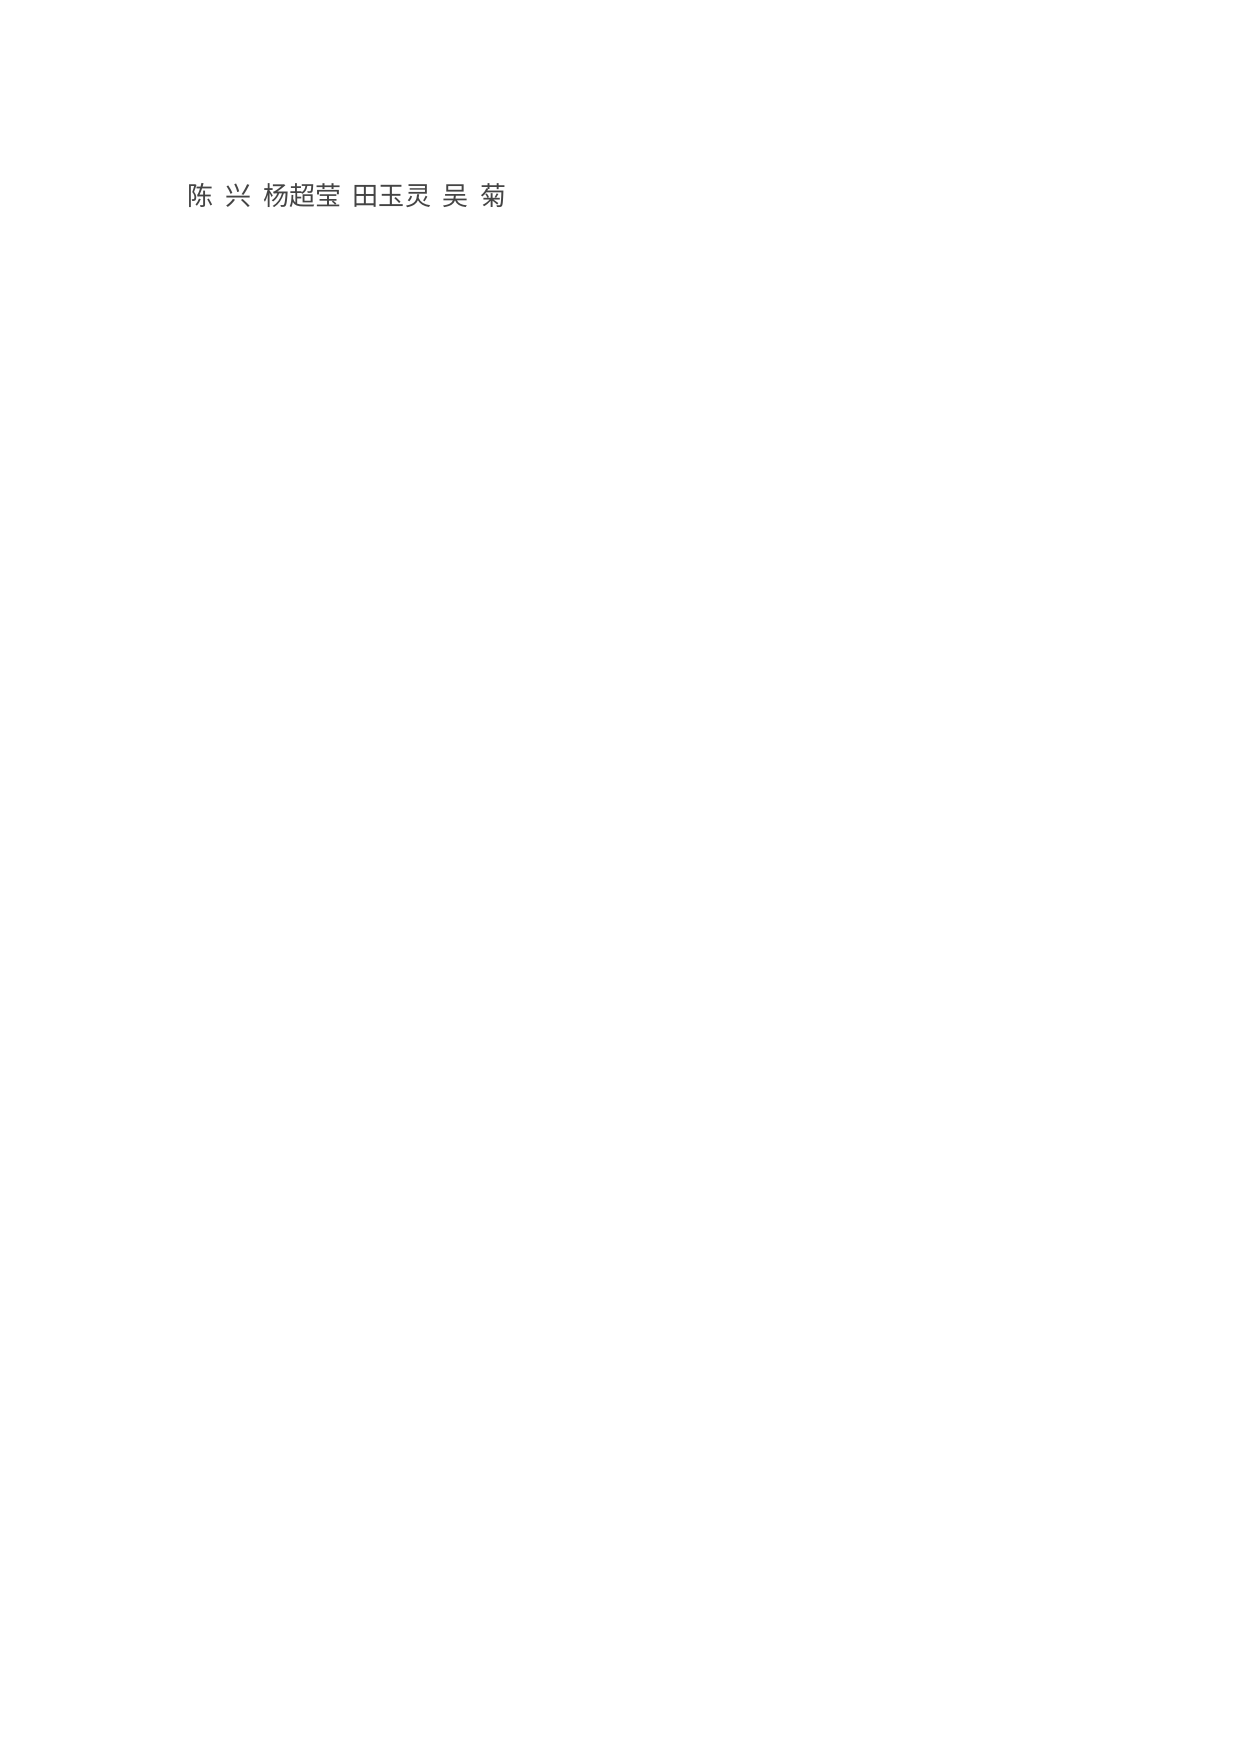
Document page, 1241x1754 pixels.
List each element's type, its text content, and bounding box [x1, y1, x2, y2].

text 陈 兴 杨超莹 田玉灵 吴 菊 [187, 162, 1053, 227]
